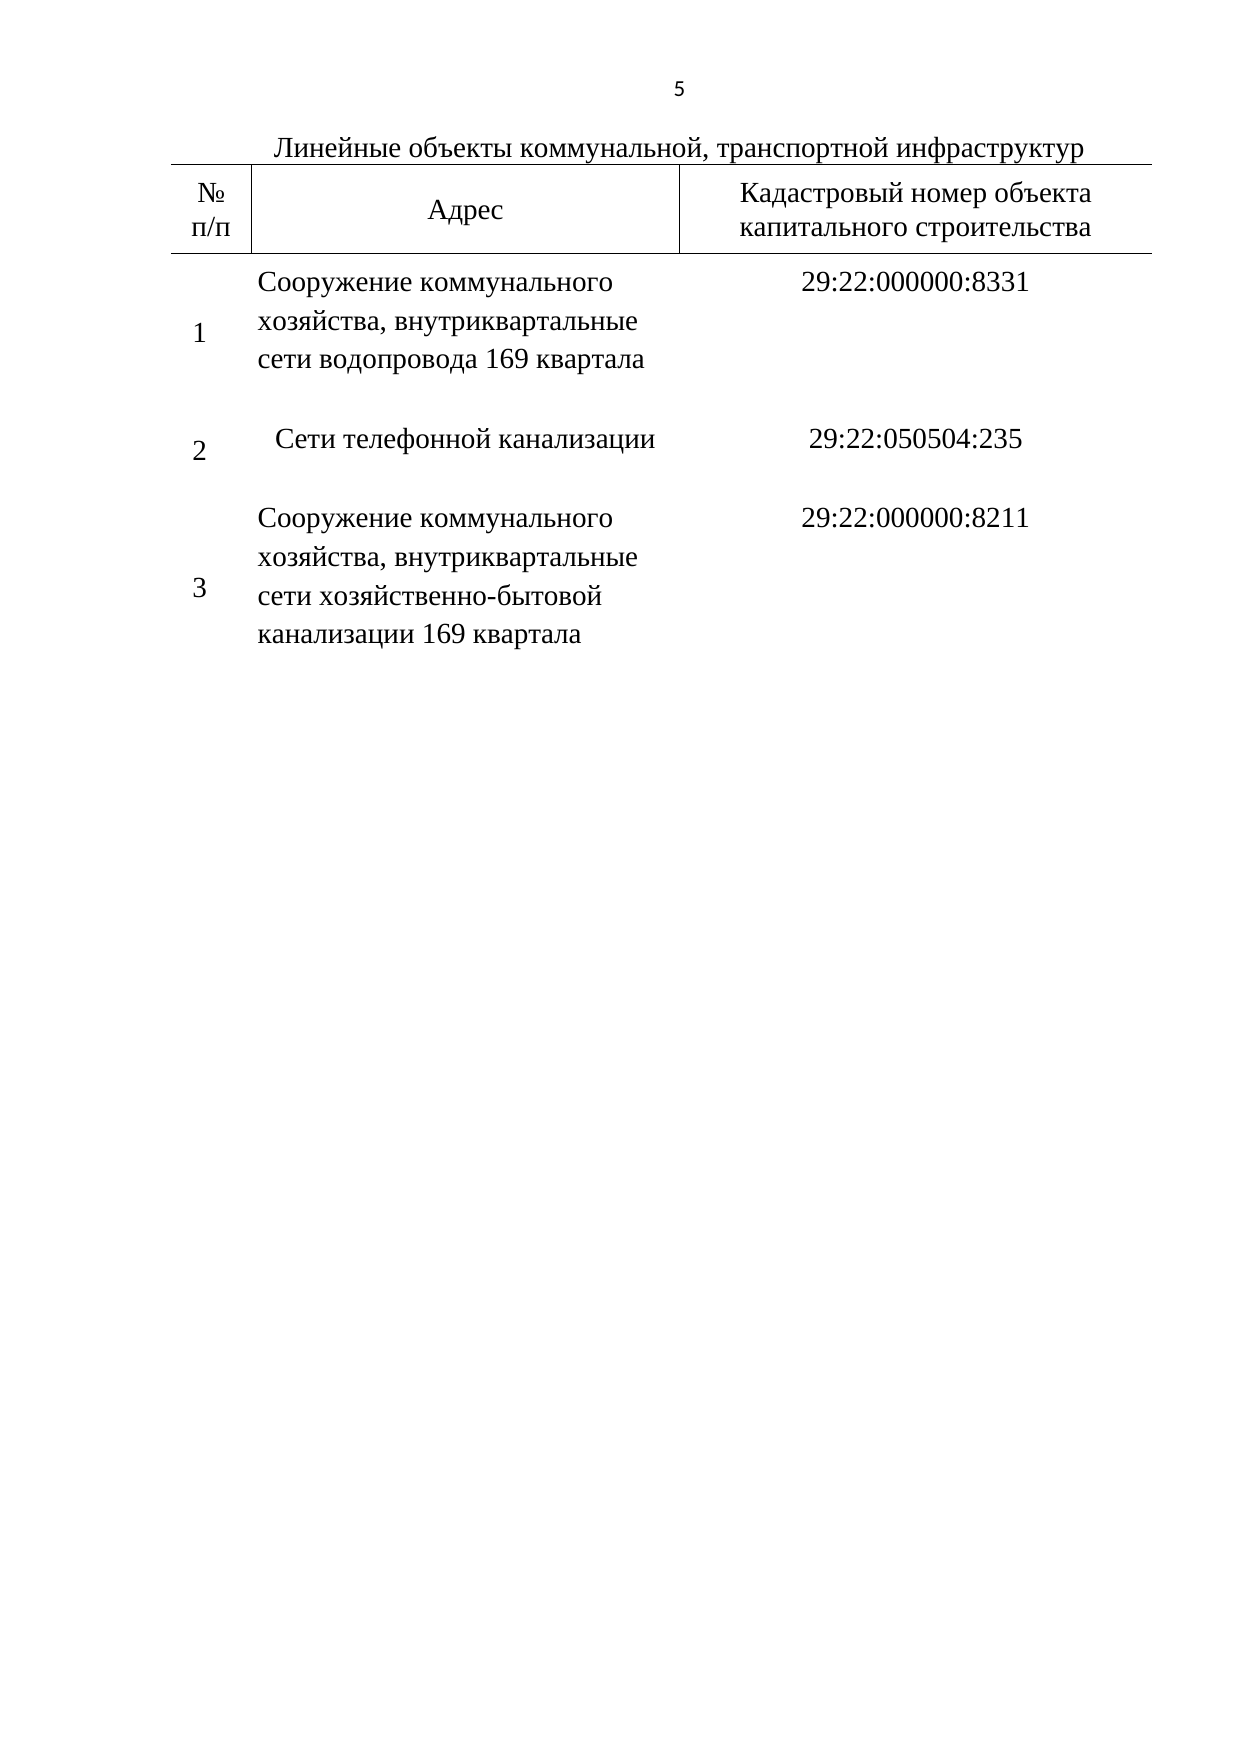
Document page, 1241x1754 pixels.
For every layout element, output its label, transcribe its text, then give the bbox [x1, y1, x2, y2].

table_cell 29:22:050504:235 [679, 410, 1152, 490]
table_header Адрес [252, 165, 679, 253]
table_cell Сети телефонной канализации [251, 410, 679, 490]
table_cell 29:22:000000:8211 [679, 490, 1152, 685]
table_cell 29:22:000000:8331 [679, 254, 1152, 410]
table_cell Сооружение коммунального хозяйства, внутриквартальные сети хозяйственно-бытовой канализации 169 квартала [251, 490, 679, 685]
table_cell 2 [171, 410, 251, 490]
table_header № п/п [171, 165, 251, 253]
table_header Кадастровый номер объекта капитального строительства [680, 165, 1152, 253]
table_cell Сооружение коммунального хозяйства, внутриквартальные сети водопровода 169 квартала [251, 254, 679, 410]
table_cell 3 [171, 490, 251, 685]
text Линейные объекты коммунальной, транспортной инфраструктур [177, 130, 1181, 163]
table_cell 1 [171, 254, 251, 410]
